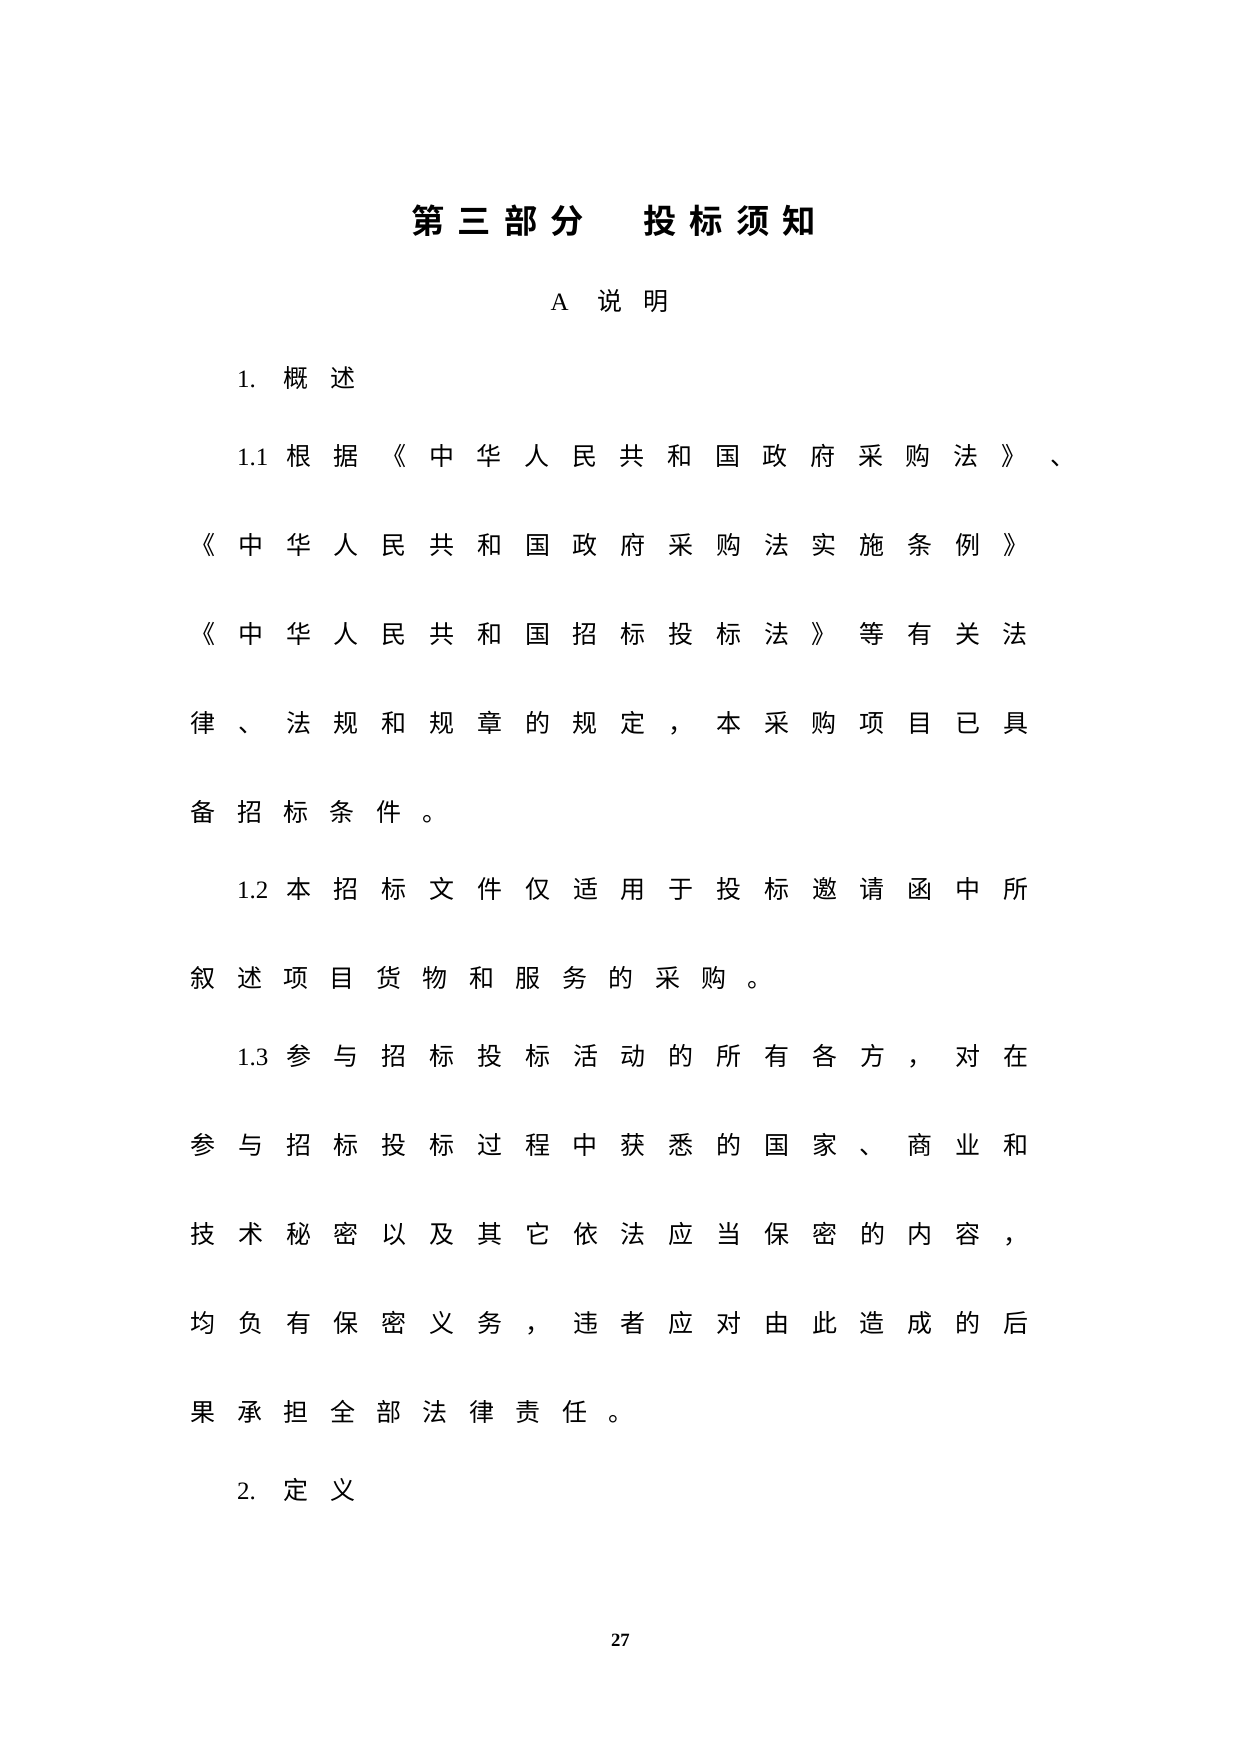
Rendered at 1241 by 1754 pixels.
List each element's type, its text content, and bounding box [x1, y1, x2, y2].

text A 说明 [190, 269, 1050, 329]
text 1.2 本招标文件仅适用于投标邀请函中所叙述项目货物和服务的采购。 [190, 858, 1050, 1007]
subtitle 第三部分 投标须知 [190, 189, 1050, 249]
text 1.1 根据《中华人民共和国政府采购法》、《中华人民共和国政府采购法实施条例》《中华人民共和国招标投标法》等有关法律、法规和规章的规定，本采购项目已具备招标条件。 [190, 424, 1050, 840]
text 1.3 参与招标投标活动的所有各方，对在参与招标投标过程中获悉的国家、商业和技术秘密以及其它依法应当保密的内容，均负有保密义务，违者应对由此造成的后果承担全部法律责任。 [190, 1025, 1050, 1441]
text 2. 定义 [190, 1459, 1050, 1518]
text 1. 概述 [190, 347, 1050, 406]
